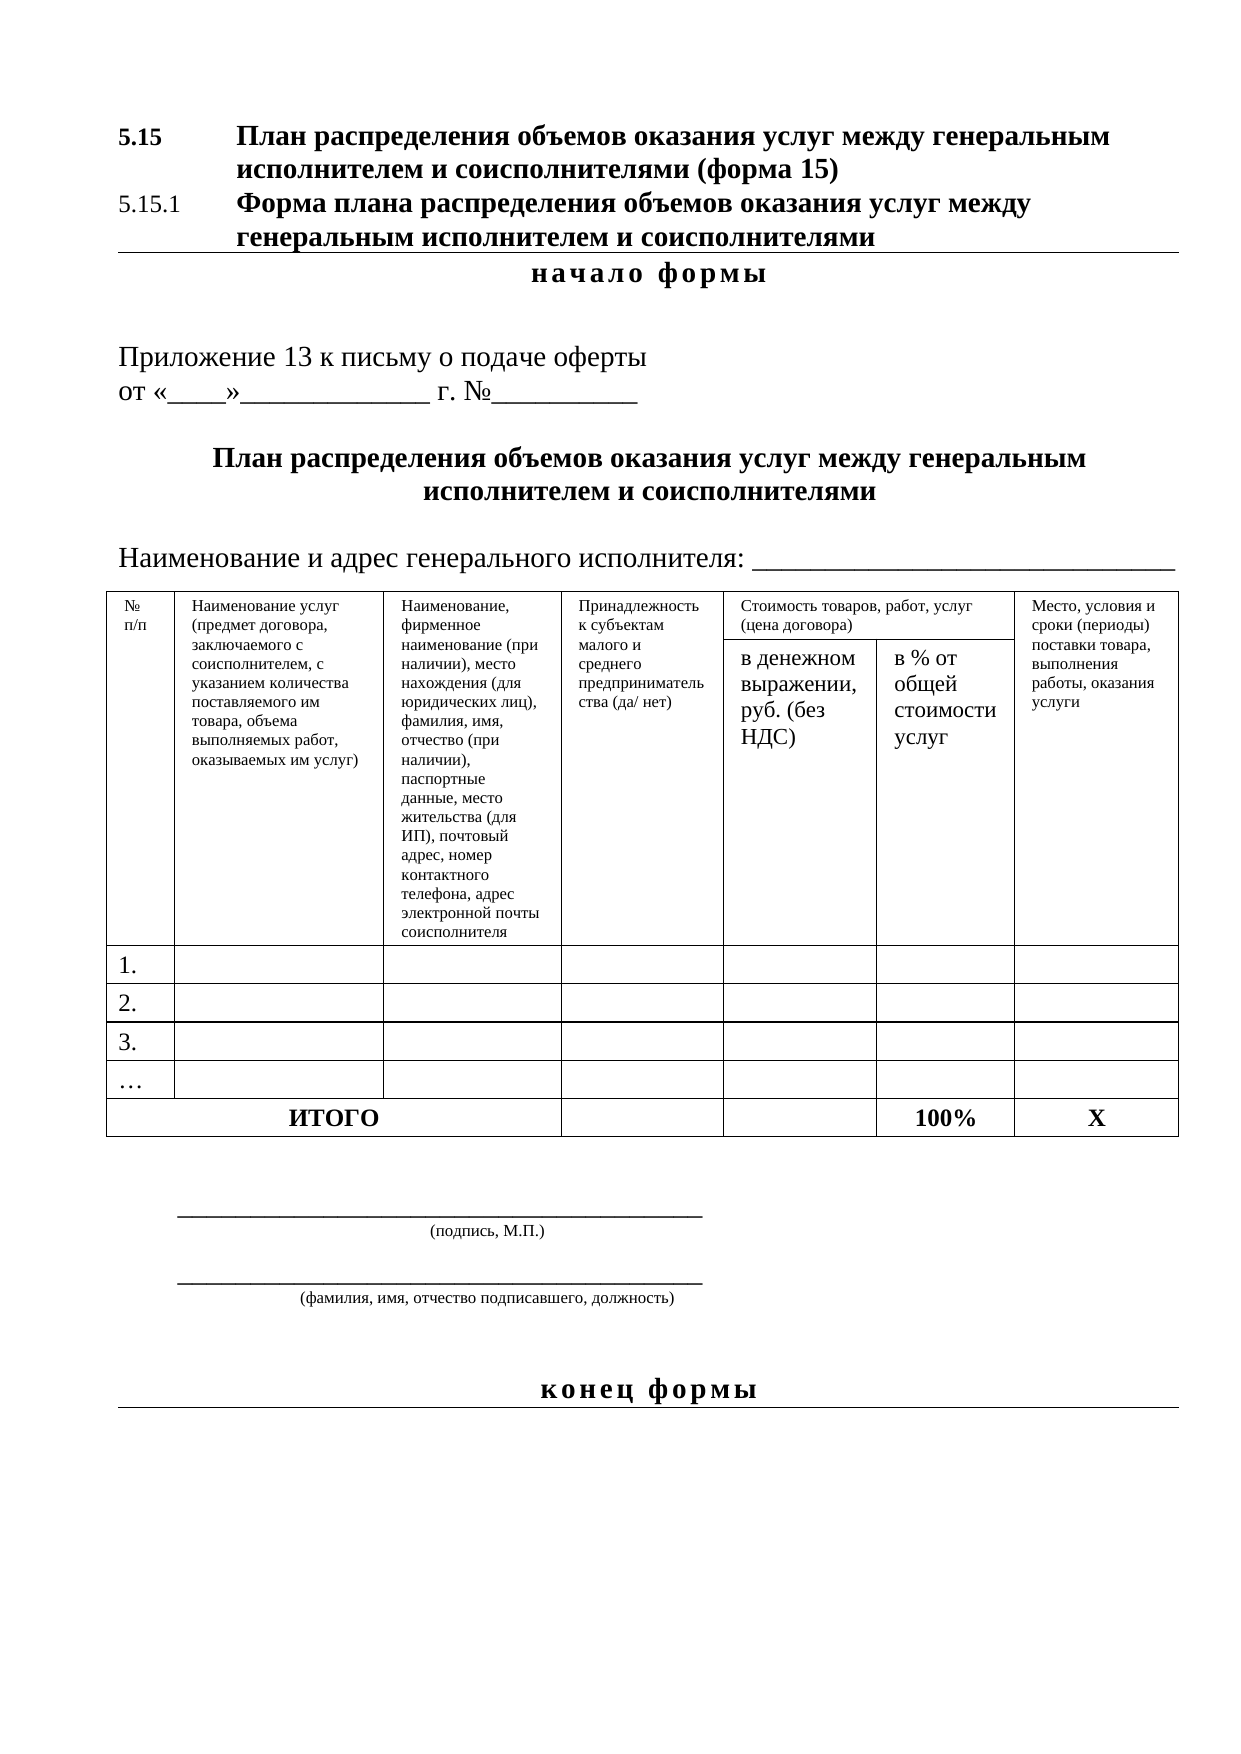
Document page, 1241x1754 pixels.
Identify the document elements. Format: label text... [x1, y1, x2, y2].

table_cell [562, 1099, 723, 1136]
table_cell [562, 1023, 723, 1059]
text ____________________________________ [118, 1187, 1181, 1221]
table_cell [175, 984, 383, 1021]
table_cell [877, 984, 1014, 1021]
table_cell [107, 1023, 174, 1059]
table_cell [724, 984, 876, 1021]
table_cell Х [1015, 1099, 1178, 1136]
table_cell [384, 1061, 561, 1098]
table_header Стоимость товаров, работ, услуг (цена договора) [724, 592, 1014, 638]
text (фамилия, имя, отчество подписавшего, должность) [118, 1288, 797, 1321]
table_cell [562, 1061, 723, 1098]
table_cell [724, 1023, 876, 1059]
subtitle План распределения объемов оказания услуг между генеральным исполнителем и соисполнителями (форма 15) [118, 118, 1181, 185]
text (подпись, М.П.) [118, 1221, 797, 1254]
table_header Наименование, фирменное наименование (при наличии), место нахождения (для юридических лиц), фамилия, имя, отчество (при наличии), паспортные данные, место жительства (для ИП), почтовый адрес, номер контактного телефона, адрес электронной почты соисполнителя [384, 592, 561, 945]
table_cell [562, 946, 723, 983]
text Приложение 13 к письму о подаче оферты от «____»_____________ г. №__________ [118, 339, 1181, 406]
table_cell [384, 1023, 561, 1059]
text ____________________________________ [118, 1254, 1181, 1288]
text План распределения объемов оказания услуг между генеральным исполнителем и соисполнителями [118, 440, 1181, 507]
table_cell [175, 946, 383, 983]
table_cell [1015, 1061, 1178, 1098]
table_cell [384, 946, 561, 983]
text конец формы [118, 1372, 1179, 1407]
table_cell [724, 1099, 876, 1136]
table_header Наименование услуг (предмет договора, заключаемого с соисполнителем, с указанием количества поставляемого им товара, объема выполняемых работ, оказываемых им услуг) [175, 592, 383, 945]
text начало формы [118, 253, 1179, 289]
table_cell [877, 946, 1014, 983]
text Наименование и адрес генерального исполнителя: _____________________________ [118, 541, 1181, 574]
table_cell [107, 984, 174, 1021]
table_header Место, условия и сроки (периоды) поставки товара, выполнения работы, оказания услуги [1015, 592, 1178, 945]
table_cell [107, 946, 174, 983]
table_cell [877, 1023, 1014, 1059]
table_header Принадлежность к субъектам малого и среднего предпринимательства (да/ нет) [562, 592, 723, 945]
table_header № п/п [107, 592, 174, 945]
table_cell [175, 1023, 383, 1059]
table_cell [175, 1061, 383, 1098]
table_cell [1015, 946, 1178, 983]
table_cell [724, 946, 876, 983]
table_cell в % от общей стоимости услуг [877, 640, 1014, 945]
table_cell [877, 1061, 1014, 1098]
table_cell [384, 984, 561, 1021]
table_cell … [107, 1061, 174, 1098]
table_cell в денежном выражении, руб. (без НДС) [724, 640, 876, 945]
table_cell 100% [877, 1099, 1014, 1136]
table_cell [562, 984, 723, 1021]
table_cell [1015, 984, 1178, 1021]
list Форма плана распределения объемов оказания услуг между генеральным исполнителем и соисполнителями [118, 185, 1181, 252]
table_cell [724, 1061, 876, 1098]
table_cell [1015, 1023, 1178, 1059]
table_cell ИТОГО [107, 1099, 561, 1136]
